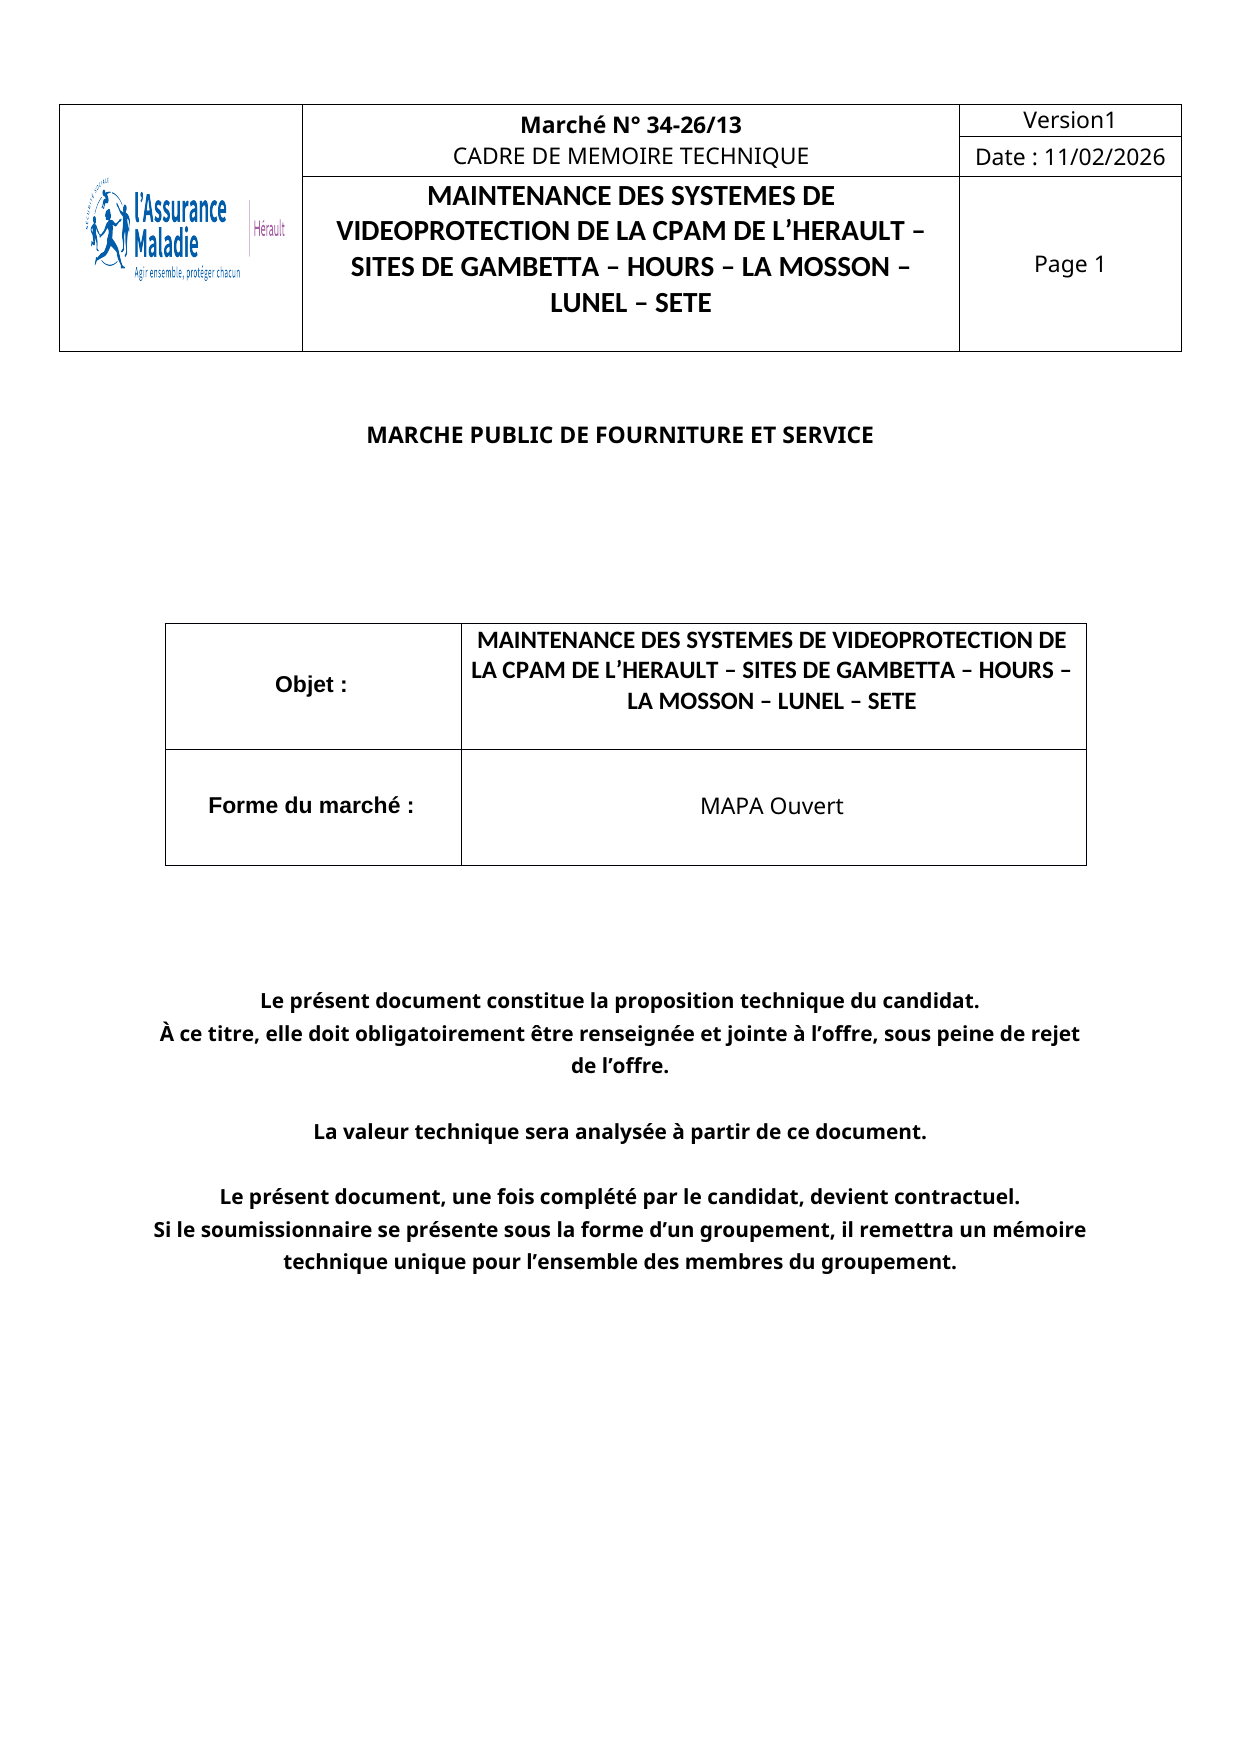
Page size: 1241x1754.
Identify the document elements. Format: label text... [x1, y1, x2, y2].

table_header MAINTENANCE DES SYSTEMES DE VIDEOPROTECTION DE LA CPAM DE L’HERAULT – SITES DE GAMBETTA – HOURS – LA MOSSON – LUNEL – SETE [462, 624, 1086, 749]
text Le présent document constitue la proposition technique du candidat. [148, 986, 1092, 1015]
text À ce titre, elle doit obligatoirement être renseignée et jointe à l’offre, sous peine de rejet de l’offre. [148, 1019, 1092, 1080]
table_header Objet : [166, 624, 461, 749]
table_cell Forme du marché : [166, 750, 461, 864]
table_cell MAPA Ouvert [462, 750, 1086, 864]
text La valeur technique sera analysée à partir de ce document. [148, 1117, 1092, 1145]
picture [66, 135, 303, 320]
text MARCHE PUBLIC DE FOURNITURE ET SERVICE [148, 419, 1092, 450]
text Le présent document, une fois complété par le candidat, devient contractuel. [148, 1182, 1092, 1211]
text Si le soumissionnaire se présente sous la forme d’un groupement, il remettra un mémoire technique unique pour l’ensemble des membres du groupement. [148, 1215, 1092, 1276]
